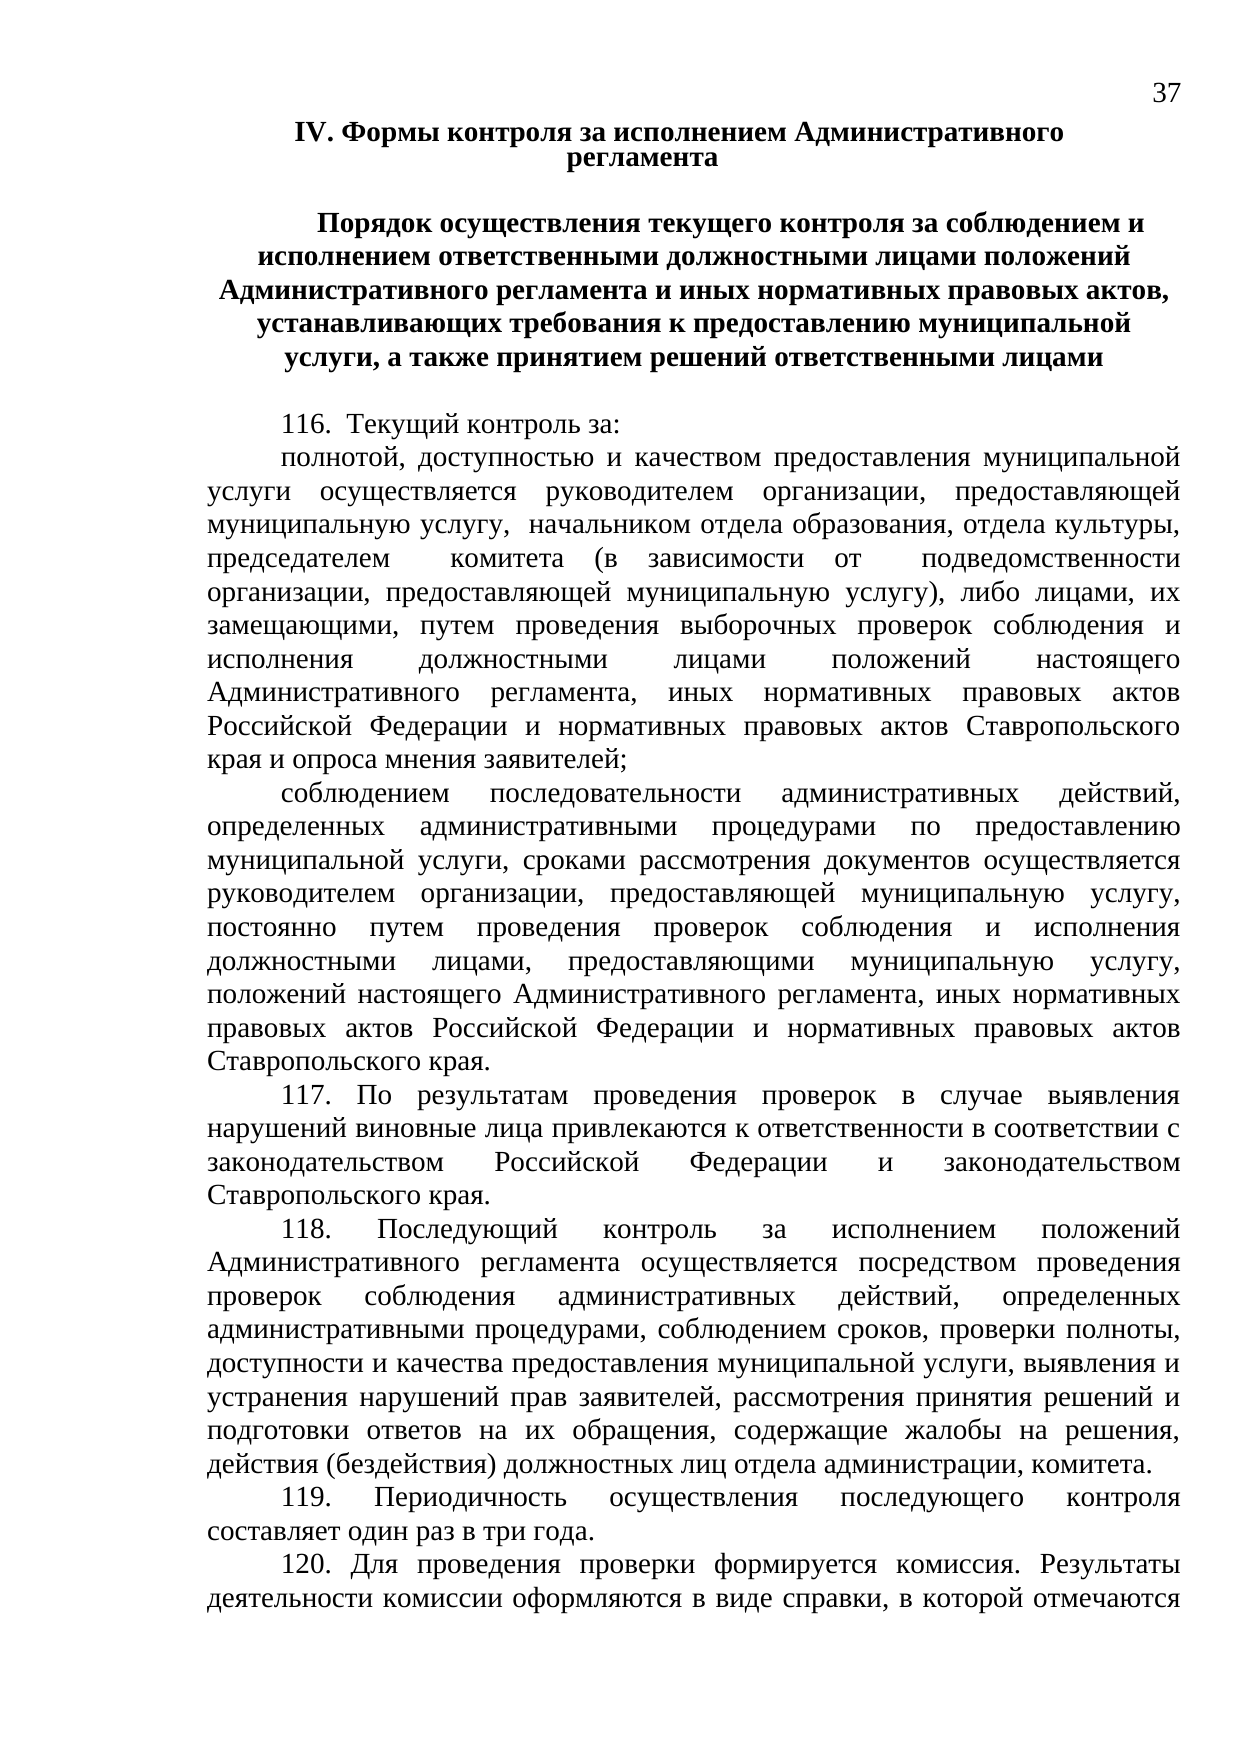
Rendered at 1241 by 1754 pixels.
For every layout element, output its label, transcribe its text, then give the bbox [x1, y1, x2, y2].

text 118. Последующий контроль за исполнением положений Административного регламента осуществляется посредством проведения проверок соблюдения административных действий, определенных административными процедурами, соблюдением сроков, проверки полноты, доступности и качества предоставления муниципальной услуги, выявления и устранения нарушений прав заявителей, рассмотрения принятия решений и подготовки ответов на их обращения, содержащие жалобы на решения, действия (бездействия) должностных лиц отдела администрации, комитета. [207, 1211, 1181, 1479]
text полнотой, доступностью и качеством предоставления муниципальной услуги осуществляется руководителем организации, предоставляющей муниципальную услугу, начальником отдела образования, отдела культуры, председателем комитета (в зависимости от подведомственности организации, предоставляющей муниципальную услугу), либо лицами, их замещающими, путем проведения выборочных проверок соблюдения и исполнения должностными лицами положений настоящего Административного регламента, иных нормативных правовых актов Российской Федерации и нормативных правовых актов Ставропольского края и опроса мнения заявителей; [207, 439, 1181, 775]
text 117. По результатам проведения проверок в случае выявления нарушений виновные лица привлекаются к ответственности в соответствии с законодательством Российской Федерации и законодательством Ставропольского края. [207, 1077, 1181, 1211]
text 119. Периодичность осуществления последующего контроля составляет один раз в три года. [207, 1479, 1181, 1546]
text Порядок осуществления текущего контроля за соблюдением и исполнением ответственными должностными лицами положений Административного регламента и иных нормативных правовых актов, устанавливающих требования к предоставлению муниципальной услуги, а также принятием решений ответственными лицами [207, 205, 1181, 372]
text IV. Формы контроля за исполнением Административного регламента [207, 121, 1078, 171]
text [207, 1546, 1181, 1613]
text соблюдением последовательности административных действий, определенных административными процедурами по предоставлению муниципальной услуги, сроками рассмотрения документов осуществляется руководителем организации, предоставляющей муниципальную услугу, постоянно путем проведения проверок соблюдения и исполнения должностными лицами, предоставляющими муниципальную услугу, положений настоящего Административного регламента, иных нормативных правовых актов Российской Федерации и нормативных правовых актов Ставропольского края. [207, 775, 1181, 1077]
text 116. Текущий контроль за: [207, 406, 1181, 439]
